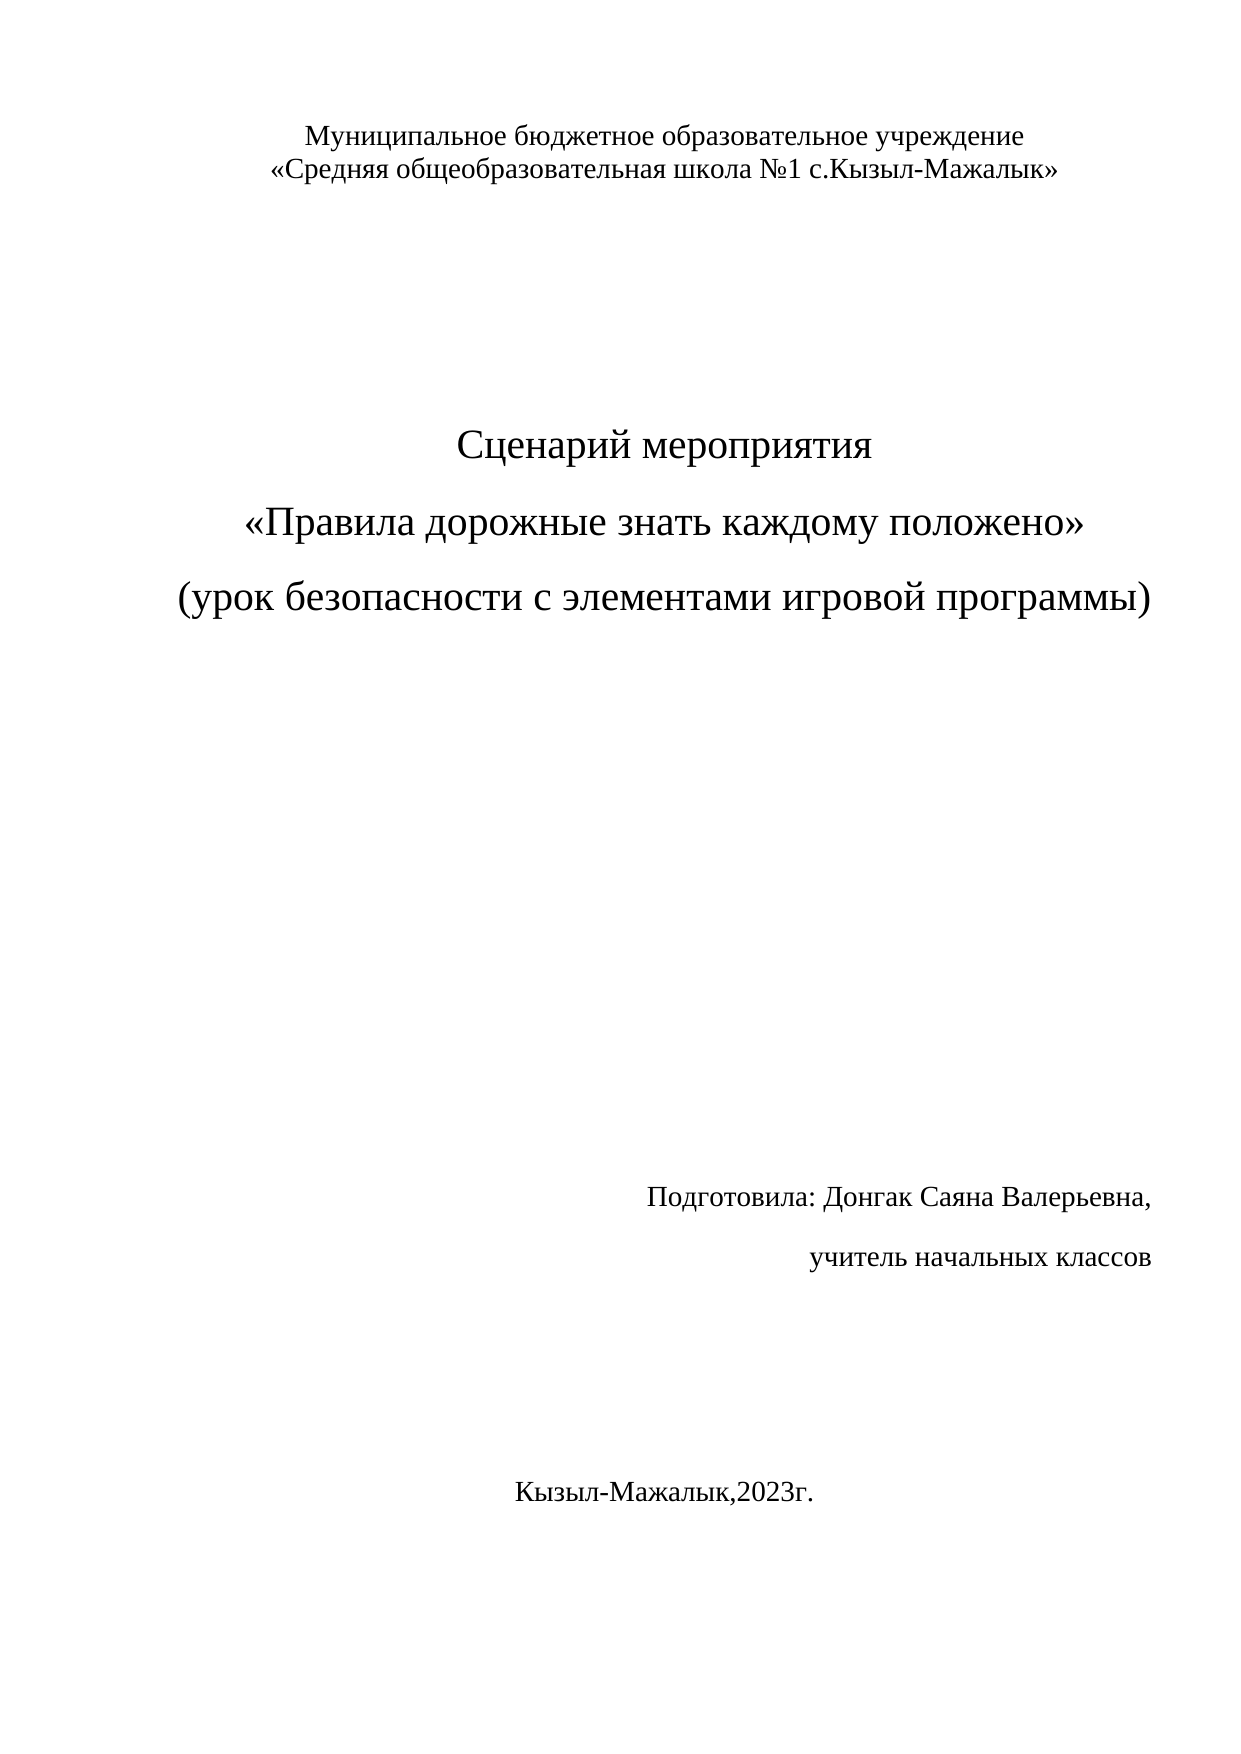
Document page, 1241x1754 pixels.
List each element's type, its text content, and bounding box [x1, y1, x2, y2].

text (урок безопасности с элементами игровой программы) [177, 572, 1152, 620]
text Кызыл-Мажалык,2023г. [177, 1474, 1152, 1508]
text Сценарий мероприятия [177, 420, 1152, 468]
text «Правила дорожные знать каждому положено» [177, 496, 1152, 544]
text учитель начальных классов [177, 1239, 1152, 1272]
text Муниципальное бюджетное образовательное учреждение [177, 118, 1152, 152]
text «Средняя общеобразовательная школа №1 с.Кызыл-Мажалык» [177, 152, 1152, 185]
text Подготовила: Донгак Саяна Валерьевна, [177, 1179, 1152, 1213]
